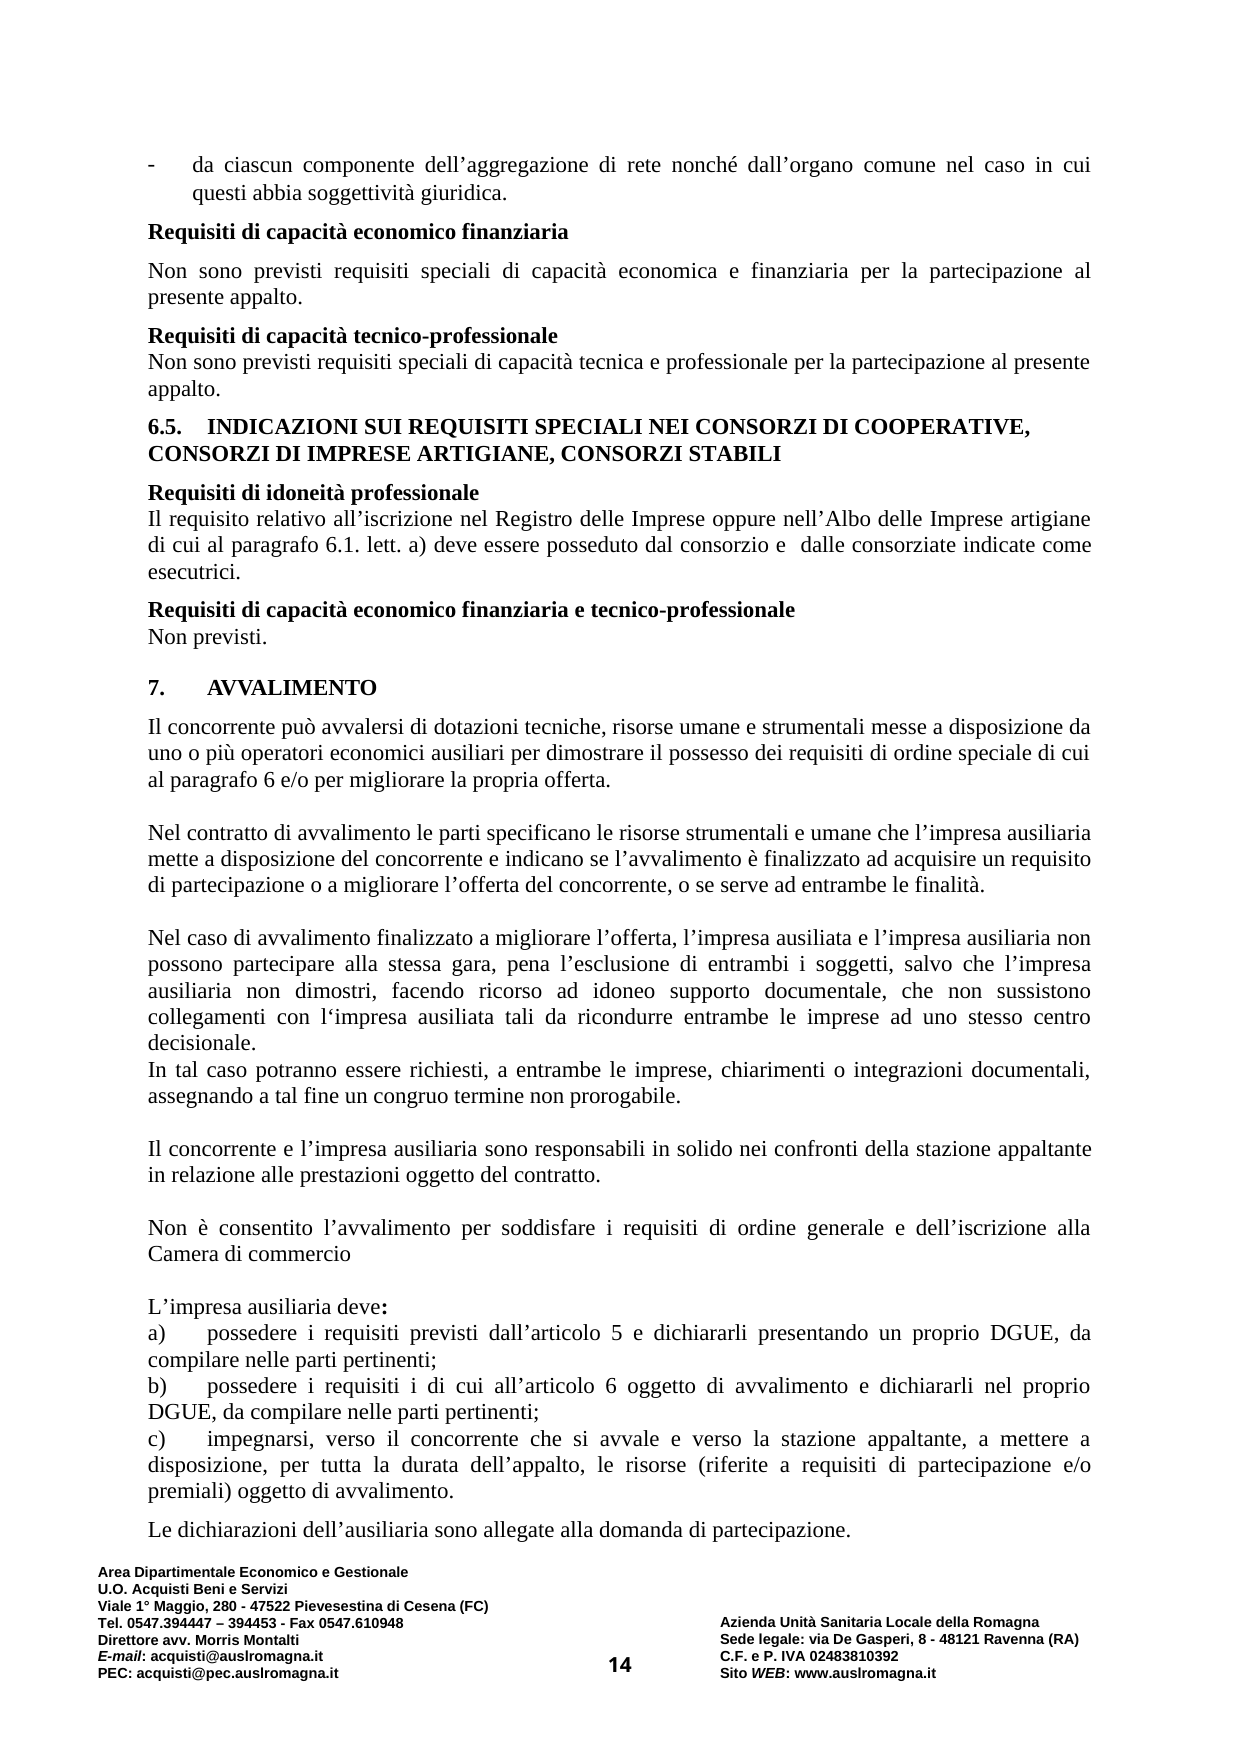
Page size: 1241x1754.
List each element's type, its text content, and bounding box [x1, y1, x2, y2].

text Il concorrente e l’impresa ausiliaria sono responsabili in solido nei confronti della stazione appaltante in relazione alle prestazioni oggetto del contratto. [148, 1135, 1092, 1187]
list da ciascun componente dell’aggregazione di rete nonché dall’organo comune nel caso in cui questi abbia soggettività giuridica. [148, 148, 1092, 205]
text Il concorrente può avvalersi di dotazioni tecniche, risorse umane e strumentali messe a disposizione da uno o più operatori economici ausiliari per dimostrare il possesso dei requisiti di ordine speciale di cui al paragrafo 6 e/o per migliorare la propria offerta. [148, 713, 1092, 792]
text Il requisito relativo all’iscrizione nel Registro delle Imprese oppure nell’Albo delle Imprese artigiane di cui al paragrafo 6.1. lett. a) deve essere posseduto dal consorzio e dalle consorziate indicate come esecutrici. [148, 505, 1092, 584]
text Requisiti di idoneità professionale [148, 479, 1092, 505]
text Nel contratto di avvalimento le parti specificano le risorse strumentali e umane che l’impresa ausiliaria mette a disposizione del concorrente e indicano se l’avvalimento è finalizzato ad acquisire un requisito di partecipazione o a migliorare l’offerta del concorrente, o se serve ad entrambe le finalità. [148, 818, 1092, 898]
text Le dichiarazioni dell’ausiliaria sono allegate alla domanda di partecipazione. [148, 1516, 1092, 1543]
text a) possedere i requisiti previsti dall’articolo 5 e dichiararli presentando un proprio DGUE, da compilare nelle parti pertinenti; [148, 1319, 1092, 1372]
text Requisiti di capacità economico finanziaria e tecnico-professionale [148, 597, 1092, 623]
text Requisiti di capacità tecnico-professionale [148, 322, 1092, 348]
subtitle 6.5. INDICAZIONI SUI REQUISITI SPECIALI NEI CONSORZI DI COOPERATIVE, CONSORZI DI IMPRESE ARTIGIANE, CONSORZI STABILI [148, 413, 1092, 466]
text Non è consentito l’avvalimento per soddisfare i requisiti di ordine generale e dell’iscrizione alla Camera di commercio [148, 1214, 1092, 1267]
text Non previsti. [148, 623, 1092, 649]
text c) impegnarsi, verso il concorrente che si avvale e verso la stazione appaltante, a mettere a disposizione, per tutta la durata dell’appalto, le risorse (riferite a requisiti di partecipazione e/o premiali) oggetto di avvalimento. [148, 1425, 1092, 1504]
text L’impresa ausiliaria deve: [148, 1293, 1092, 1319]
text Requisiti di capacità economico finanziaria [148, 218, 1092, 244]
text Non sono previsti requisiti speciali di capacità economica e finanziaria per la partecipazione al presente appalto. [148, 257, 1092, 309]
text Non sono previsti requisiti speciali di capacità tecnica e professionale per la partecipazione al presente appalto. [148, 348, 1092, 401]
text Nel caso di avvalimento finalizzato a migliorare l’offerta, l’impresa ausiliata e l’impresa ausiliaria non possono partecipare alla stessa gara, pena l’esclusione di entrambi i soggetti, salvo che l’impresa ausiliaria non dimostri, facendo ricorso ad idoneo supporto documentale, che non sussistono collegamenti con l‘impresa ausiliata tali da ricondurre entrambe le imprese ad uno stesso centro decisionale. [148, 924, 1092, 1056]
text b) possedere i requisiti i di cui all’articolo 6 oggetto di avvalimento e dichiararli nel proprio DGUE, da compilare nelle parti pertinenti; [148, 1372, 1092, 1425]
title 7. AVVALIMENTO [148, 674, 1092, 701]
text In tal caso potranno essere richiesti, a entrambe le imprese, chiarimenti o integrazioni documentali, assegnando a tal fine un congruo termine non prorogabile. [148, 1056, 1092, 1108]
